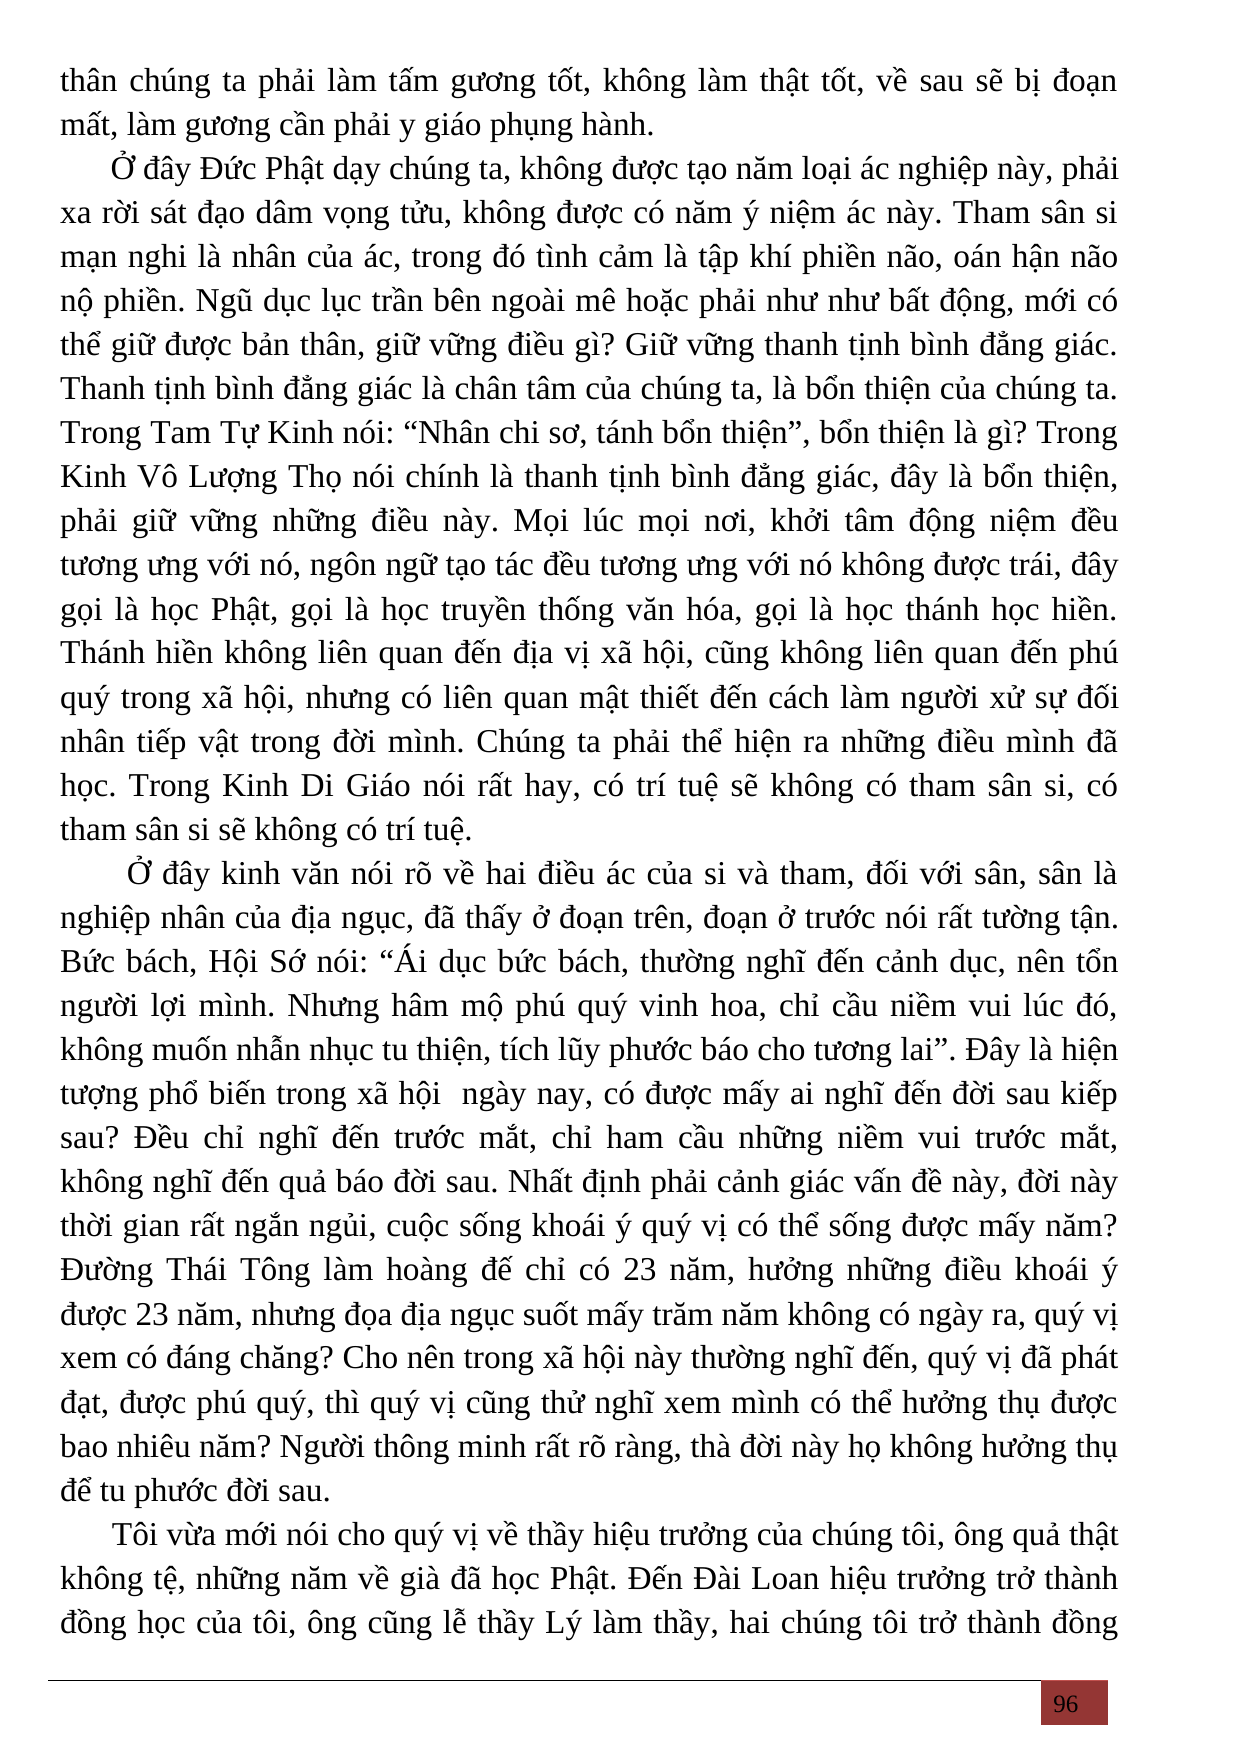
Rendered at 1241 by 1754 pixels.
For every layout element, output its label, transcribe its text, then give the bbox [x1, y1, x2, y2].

text Ở đây kinh văn nói rõ về hai điều ác của si và tham, đối với sân, sân là nghiệp nhân của địa ngục, đã thấy ở đoạn trên, đoạn ở trước nói rất tường tận. Bức bách, Hội Sớ nói: “Ái dục bức bách, thường nghĩ đến cảnh dục, nên tổn người lợi mình. Nhưng hâm mộ phú quý vinh hoa, chỉ cầu niềm vui lúc đó, không muốn nhẫn nhục tu thiện, tích lũy phước báo cho tương lai”. Đây là hiện tượng phổ biến trong xã hội ngày nay, có được mấy ai nghĩ đến đời sau kiếp sau? Đều chỉ nghĩ đến trước mắt, chỉ ham cầu những niềm vui trước mắt, không nghĩ đến quả báo đời sau. Nhất định phải cảnh giác vấn đề này, đời này thời gian rất ngắn ngủi, cuộc sống khoái ý quý vị có thể sống được mấy năm? Đường Thái Tông làm hoàng đế chỉ có 23 năm, hưởng những điều khoái ý được 23 năm, nhưng đọa địa ngục suốt mấy trăm năm không có ngày ra, quý vị xem có đáng chăng? Cho nên trong xã hội này thường nghĩ đến, quý vị đã phát đạt, được phú quý, thì quý vị cũng thử nghĩ xem mình có thể hưởng thụ được bao nhiêu năm? Người thông minh rất rõ ràng, thà đời này họ không hưởng thụ để tu phước đời sau. [60, 853, 1120, 1508]
text Ở đây Đức Phật dạy chúng ta, không được tạo năm loại ác nghiệp này, phải xa rời sát đạo dâm vọng tửu, không được có năm ý niệm ác này. Tham sân si mạn nghi là nhân của ác, trong đó tình cảm là tập khí phiền não, oán hận não nộ phiền. Ngũ dục lục trần bên ngoài mê hoặc phải như như bất động, mới có thể giữ được bản thân, giữ vững điều gì? Giữ vững thanh tịnh bình đẳng giác. Thanh tịnh bình đẳng giác là chân tâm của chúng ta, là bổn thiện của chúng ta. Trong Tam Tự Kinh nói: “Nhân chi sơ, tánh bổn thiện”, bổn thiện là gì? Trong Kinh Vô Lượng Thọ nói chính là thanh tịnh bình đẳng giác, đây là bổn thiện, phải giữ vững những điều này. Mọi lúc mọi nơi, khởi tâm động niệm đều tương ưng với nó, ngôn ngữ tạo tác đều tương ưng với nó không được trái, đây gọi là học Phật, gọi là học truyền thống văn hóa, gọi là học thánh học hiền. Thánh hiền không liên quan đến địa vị xã hội, cũng không liên quan đến phú quý trong xã hội, nhưng có liên quan mật thiết đến cách làm người xử sự đối nhân tiếp vật trong đời mình. Chúng ta phải thể hiện ra những điều mình đã học. Trong Kinh Di Giáo nói rất hay, có trí tuệ sẽ không có tham sân si, có tham sân si sẽ không có trí tuệ. [60, 148, 1120, 847]
